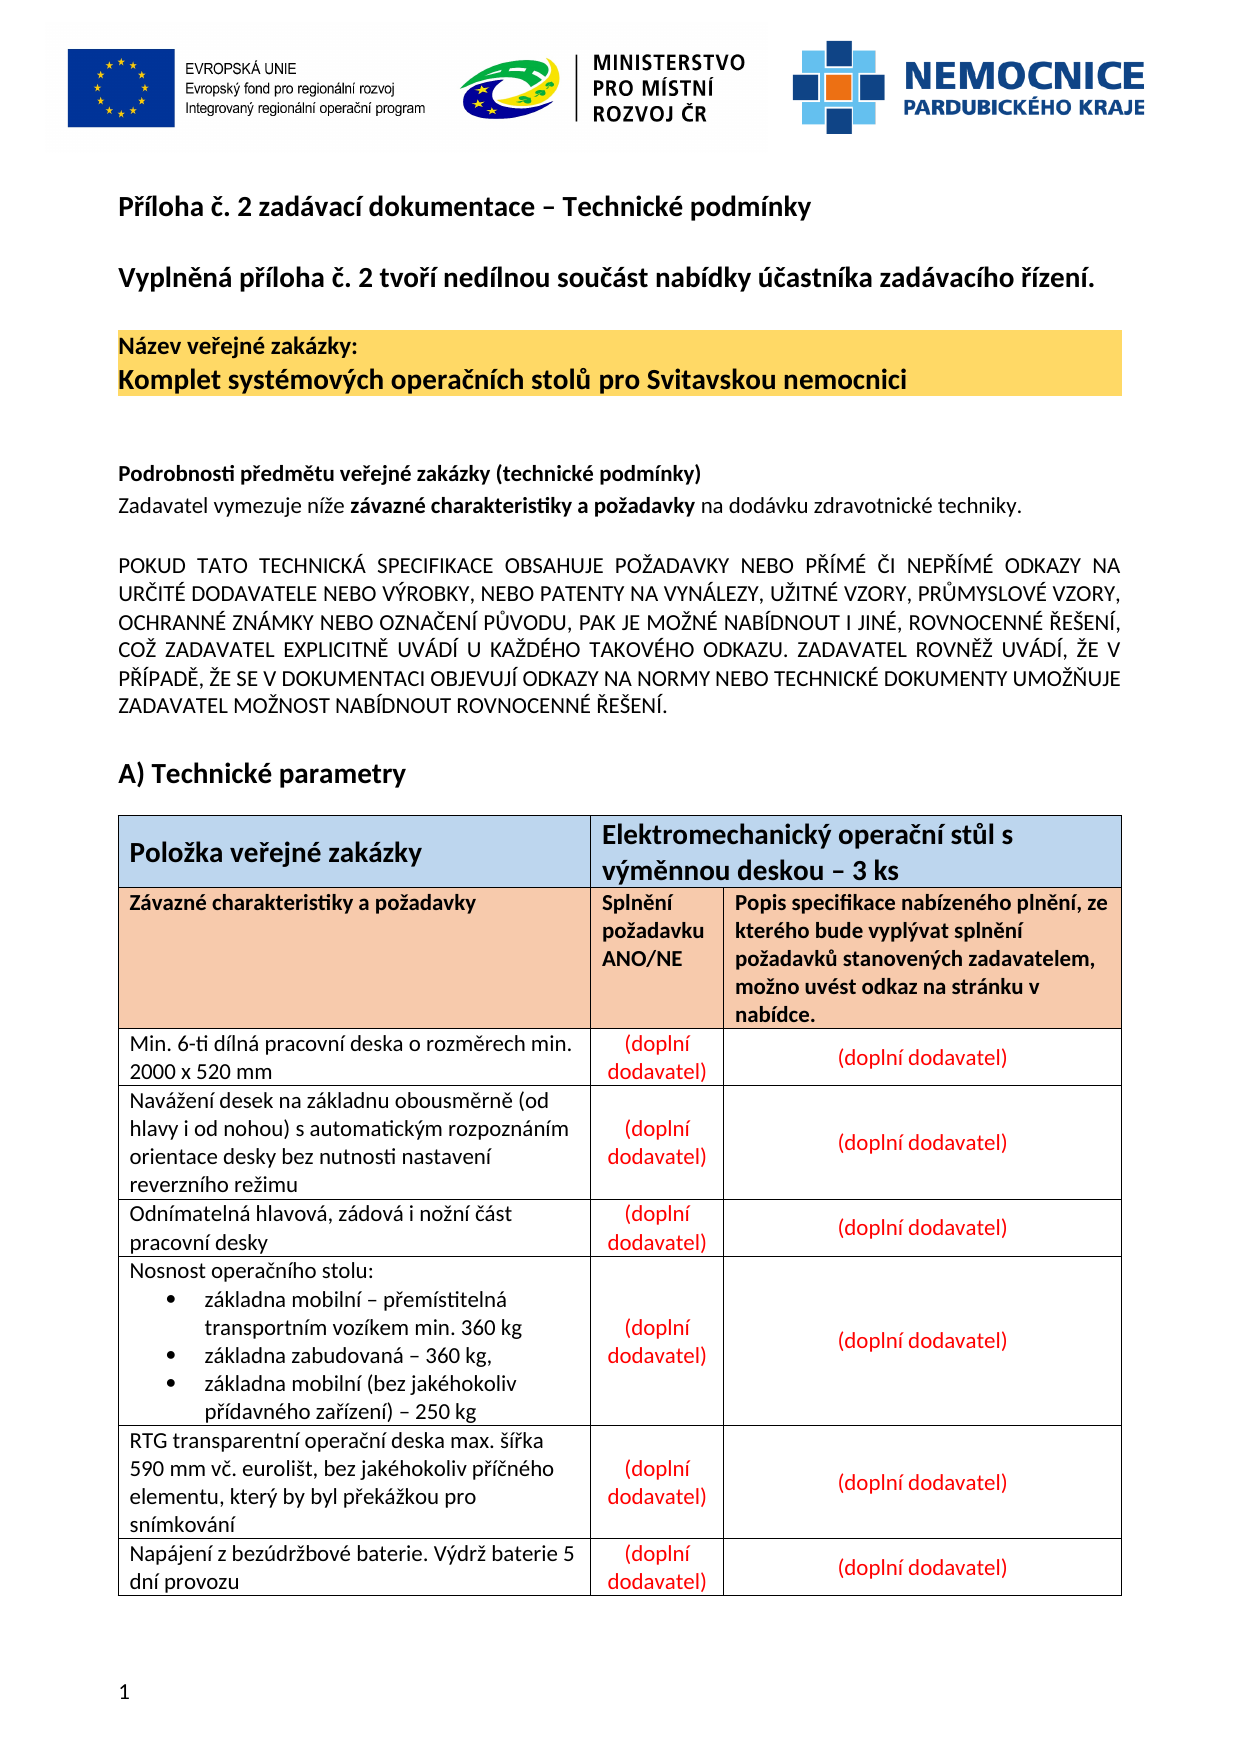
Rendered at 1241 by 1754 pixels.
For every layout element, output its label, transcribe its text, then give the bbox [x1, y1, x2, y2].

table_cell Závazné charakteristiky a požadavky [119, 888, 590, 1028]
table_cell RTG transparentní operační deska max. šířka 590 mm vč. eurolišt, bez jakéhokoliv příčného elementu, který by byl překážkou pro snímkování [119, 1426, 590, 1538]
text Zadavatel vymezuje níže závazné charakteristiky a požadavky na dodávku zdravotnické techniky. [118, 491, 1122, 519]
table_cell (doplní dodavatel) [591, 1029, 723, 1085]
picture [44, 22, 768, 153]
table_header Položka veřejné zakázky [119, 816, 590, 887]
table_cell (doplní dodavatel) [591, 1086, 723, 1198]
table_cell (doplní dodavatel) [591, 1257, 723, 1425]
table_cell (doplní dodavatel) [591, 1539, 723, 1595]
subtitle Komplet systémových operačních stolů pro Svitavskou nemocnici [118, 361, 1122, 396]
table_header Elektromechanický operační stůl s výměnnou deskou – 3 ks [591, 816, 1121, 887]
picture [791, 39, 1145, 135]
text POKUD TATO TECHNICKÁ SPECIFIKACE OBSAHUJE POŽADAVKY NEBO PŘÍMÉ ČI NEPŘÍMÉ ODKAZY NA URČITÉ DODAVATELE NEBO VÝROBKY, NEBO PATENTY NA VYNÁLEZY, UŽITNÉ VZORY, PRŮMYSLOVÉ VZORY, OCHRANNÉ ZNÁMKY NEBO OZNAČENÍ PŮVODU, PAK JE MOŽNÉ NABÍDNOUT I JINÉ, ROVNOCENNÉ ŘEŠENÍ, COŽ ZADAVATEL EXPLICITNĚ UVÁDÍ U KAŽDÉHO TAKOVÉHO ODKAZU. ZADAVATEL ROVNĚŽ UVÁDÍ, ŽE V PŘÍPADĚ, ŽE SE V DOKUMENTACI OBJEVUJÍ ODKAZY NA NORMY NEBO TECHNICKÉ DOKUMENTY UMOŽŇUJE ZADAVATEL MOŽNOST NABÍDNOUT ROVNOCENNÉ ŘEŠENÍ. [118, 552, 1122, 720]
table_cell Navážení desek na základnu obousměrně (od hlavy i od nohou) s automatickým rozpoznáním orientace desky bez nutnosti nastavení reverzního režimu [119, 1086, 590, 1198]
table_cell (doplní dodavatel) [724, 1029, 1121, 1085]
table_cell (doplní dodavatel) [724, 1426, 1121, 1538]
table_cell (doplní dodavatel) [724, 1086, 1121, 1198]
text Název veřejné zakázky: [118, 330, 1122, 361]
table_cell (doplní dodavatel) [724, 1200, 1121, 1256]
table_cell (doplní dodavatel) [591, 1200, 723, 1256]
table_cell (doplní dodavatel) [724, 1539, 1121, 1595]
table_cell Napájení z bezúdržbové baterie. Výdrž baterie 5 dní provozu [119, 1539, 590, 1595]
table_cell Popis specifikace nabízeného plnění, ze kterého bude vyplývat splnění požadavků stanovených zadavatelem, možno uvést odkaz na stránku v nabídce. [724, 888, 1121, 1028]
subtitle A) Technické parametry [118, 755, 1122, 791]
table_cell Nosnost operačního stolu: základna mobilní – přemístitelná transportním vozíkem min. 360 kg základna zabudovaná – 360 kg, základna mobilní (bez jakéhokoliv přídavného zařízení) – 250 kg [119, 1257, 590, 1425]
text Příloha č. 2 zadávací dokumentace – Technické podmínky [118, 188, 1122, 223]
table_cell Splnění požadavku ANO/NE [591, 888, 723, 1028]
text Vyplněná příloha č. 2 tvoří nedílnou součást nabídky účastníka zadávacího řízení. [118, 259, 1122, 295]
table_cell Odnímatelná hlavová, zádová i nožní část pracovní desky [119, 1200, 590, 1256]
table_cell (doplní dodavatel) [724, 1257, 1121, 1425]
table_cell (doplní dodavatel) [591, 1426, 723, 1538]
table_cell Min. 6-ti dílná pracovní deska o rozměrech min. 2000 x 520 mm [119, 1029, 590, 1085]
text Podrobnosti předmětu veřejné zakázky (technické podmínky) [118, 459, 1122, 487]
